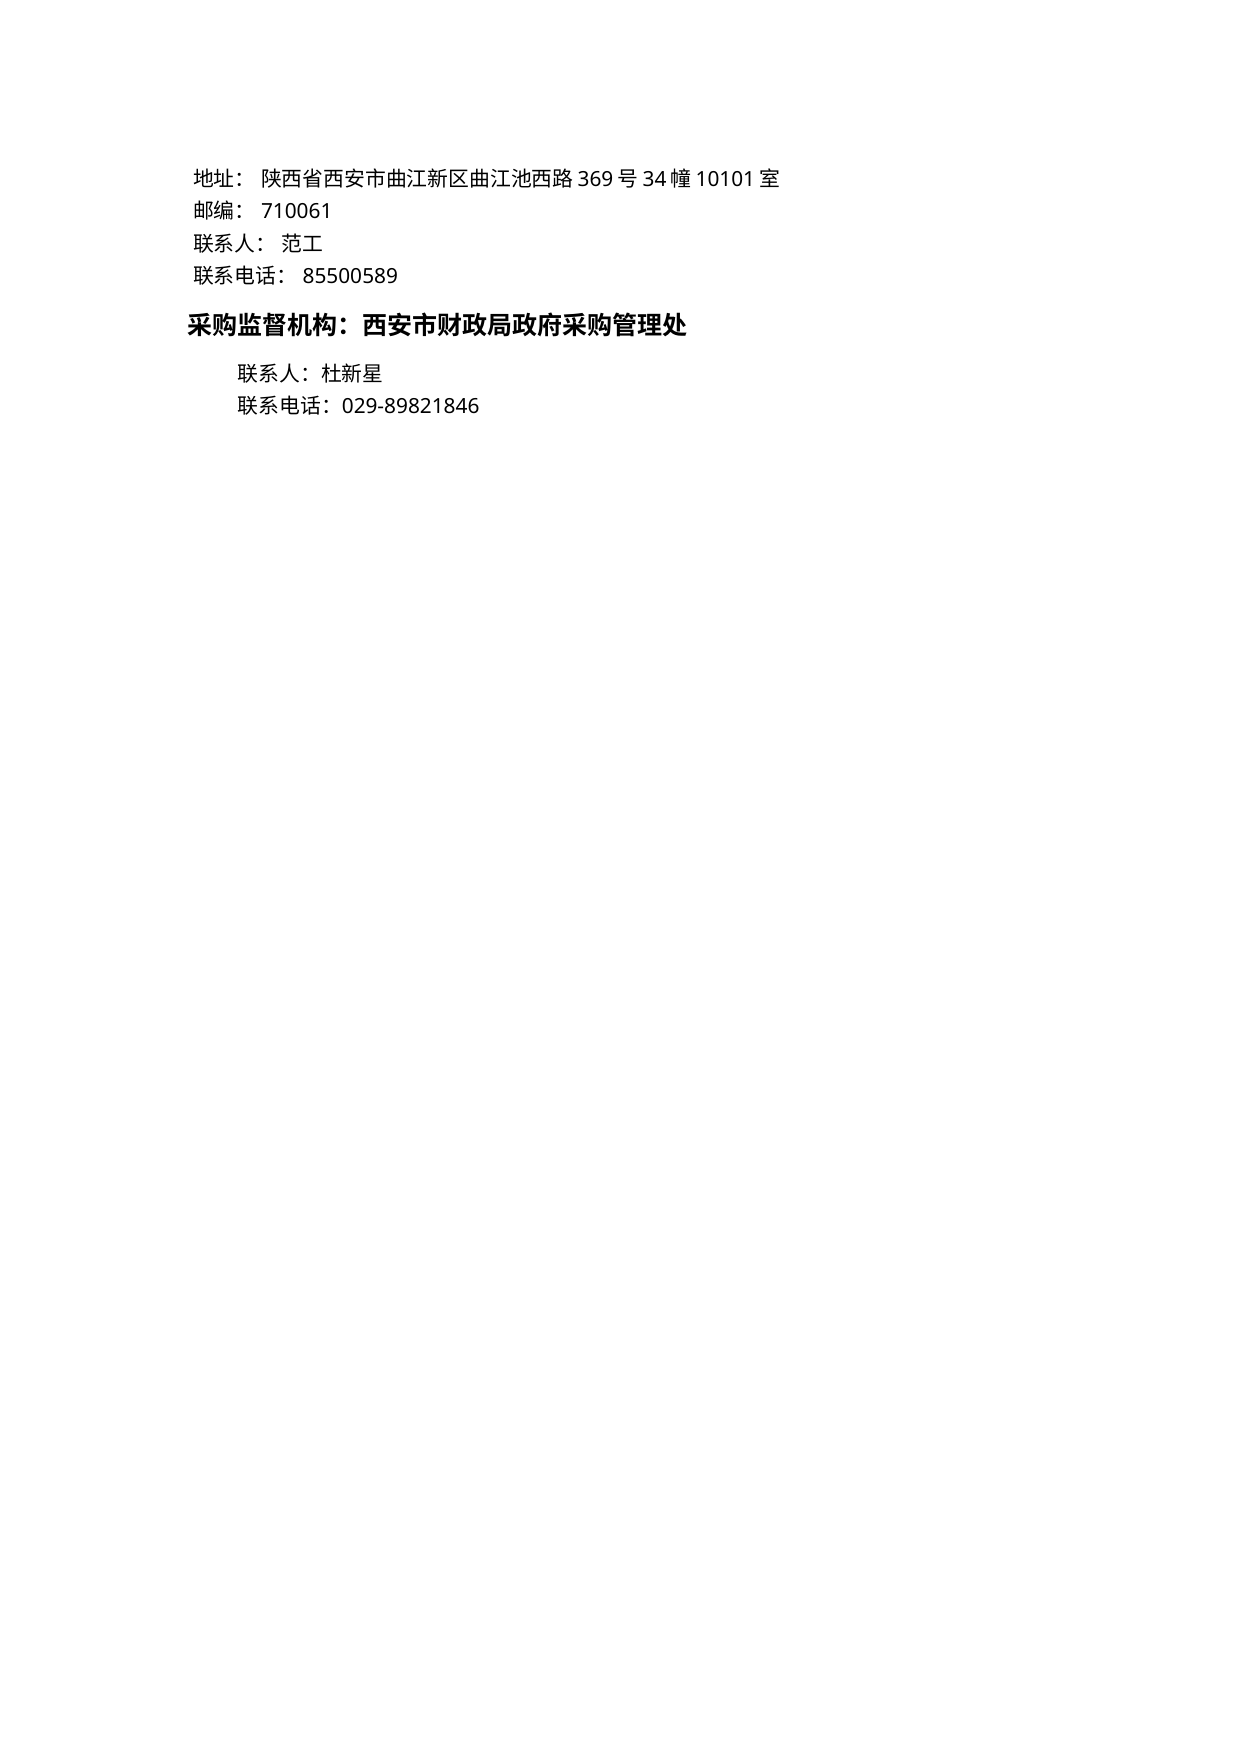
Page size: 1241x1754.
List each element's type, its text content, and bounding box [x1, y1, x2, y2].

text 联系人：杜新星 [187, 357, 1053, 389]
text 联系电话：029-89821846 [187, 389, 1053, 422]
text 采购监督机构：西安市财政局政府采购管理处 [187, 292, 1053, 357]
text 邮编： 710061 [187, 194, 1053, 227]
text 联系人： 范工 [187, 227, 1053, 259]
text 联系电话： 85500589 [187, 259, 1053, 292]
text 地址： 陕西省西安市曲江新区曲江池西路369号34幢10101室 [187, 162, 1053, 194]
